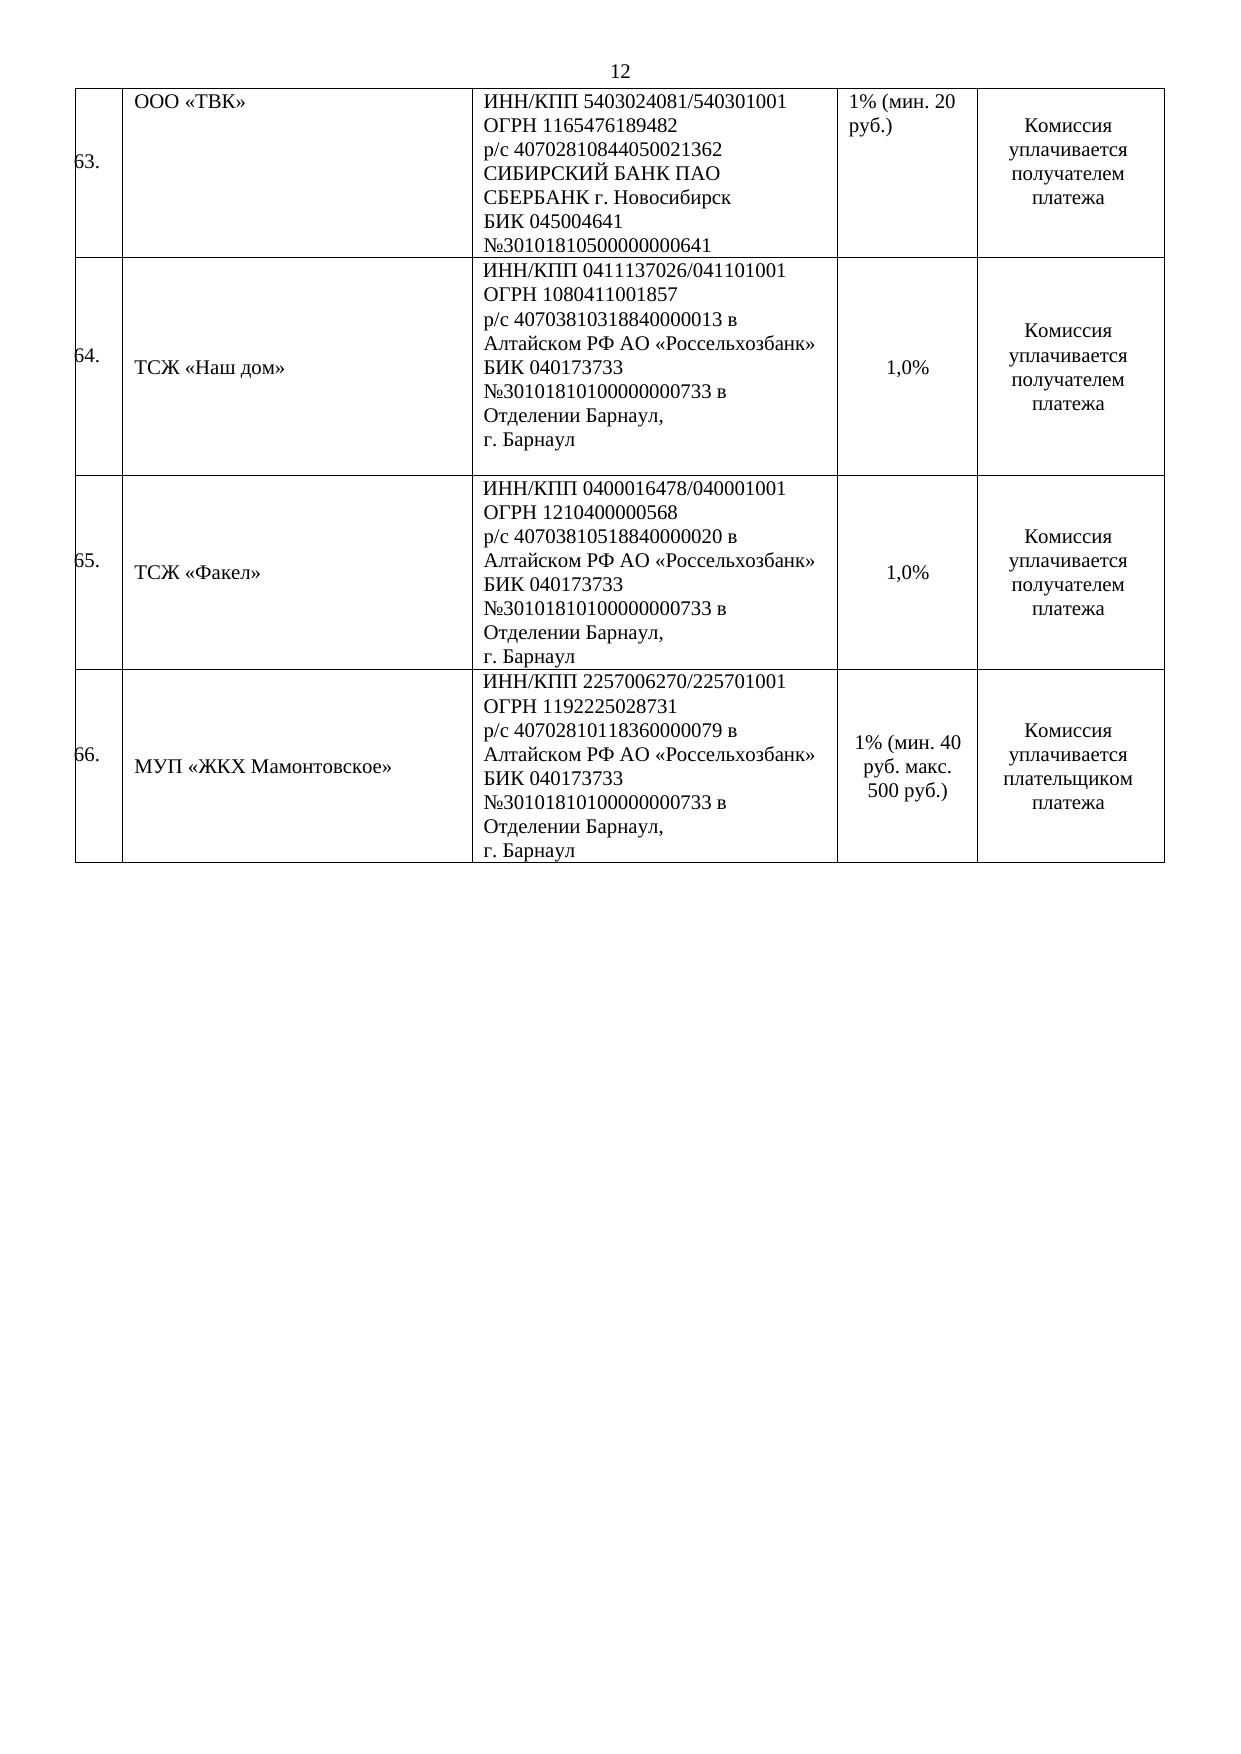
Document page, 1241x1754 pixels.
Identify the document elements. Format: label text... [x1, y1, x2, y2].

table_cell ИНН/КПП 0411137026/041101001 ОГРН 1080411001857 р/с 40703810318840000013 в Алтайском РФ АО «Россельхозбанк» БИК 040173733 №30101810100000000733 в Отделении Барнаул, г. Барнаул [473, 258, 837, 475]
table_cell ИНН/КПП 0400016478/040001001 ОГРН 1210400000568 р/с 40703810518840000020 в Алтайском РФ АО «Россельхозбанк» БИК 040173733 №30101810100000000733 в Отделении Барнаул, г. Барнаул [473, 476, 837, 668]
table_cell 1% (мин. 40 руб. макс. 500 руб.) [838, 670, 977, 862]
table_cell 1,0% [838, 476, 977, 668]
table_cell ТСЖ «Наш дом» [123, 258, 472, 475]
table_cell ООО «ТВК» [123, 89, 472, 257]
table_cell [76, 476, 122, 668]
table_cell Комиссия уплачивается получателем платежа [978, 258, 1164, 475]
table_cell [76, 258, 122, 475]
table_cell [76, 670, 122, 862]
table_cell 1% (мин. 20 руб.) [838, 89, 977, 257]
table_cell МУП «ЖКХ Мамонтовское» [123, 670, 472, 862]
table_cell Комиссия уплачивается плательщиком платежа [978, 670, 1164, 862]
table_cell ТСЖ «Факел» [123, 476, 472, 668]
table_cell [978, 89, 1164, 257]
table_cell Комиссия уплачивается получателем платежа [978, 476, 1164, 668]
table_cell ИНН/КПП 2257006270/225701001 ОГРН 1192225028731 р/с 40702810118360000079 в Алтайском РФ АО «Россельхозбанк» БИК 040173733 №30101810100000000733 в Отделении Барнаул, г. Барнаул [473, 670, 837, 862]
table_cell ИНН/КПП 5403024081/540301001 ОГРН 1165476189482 р/с 40702810844050021362 СИБИРСКИЙ БАНК ПАО СБЕРБАНК г. Новосибирск БИК 045004641 №30101810500000000641 [473, 89, 837, 257]
table_cell [76, 89, 122, 257]
table_cell 1,0% [838, 258, 977, 475]
